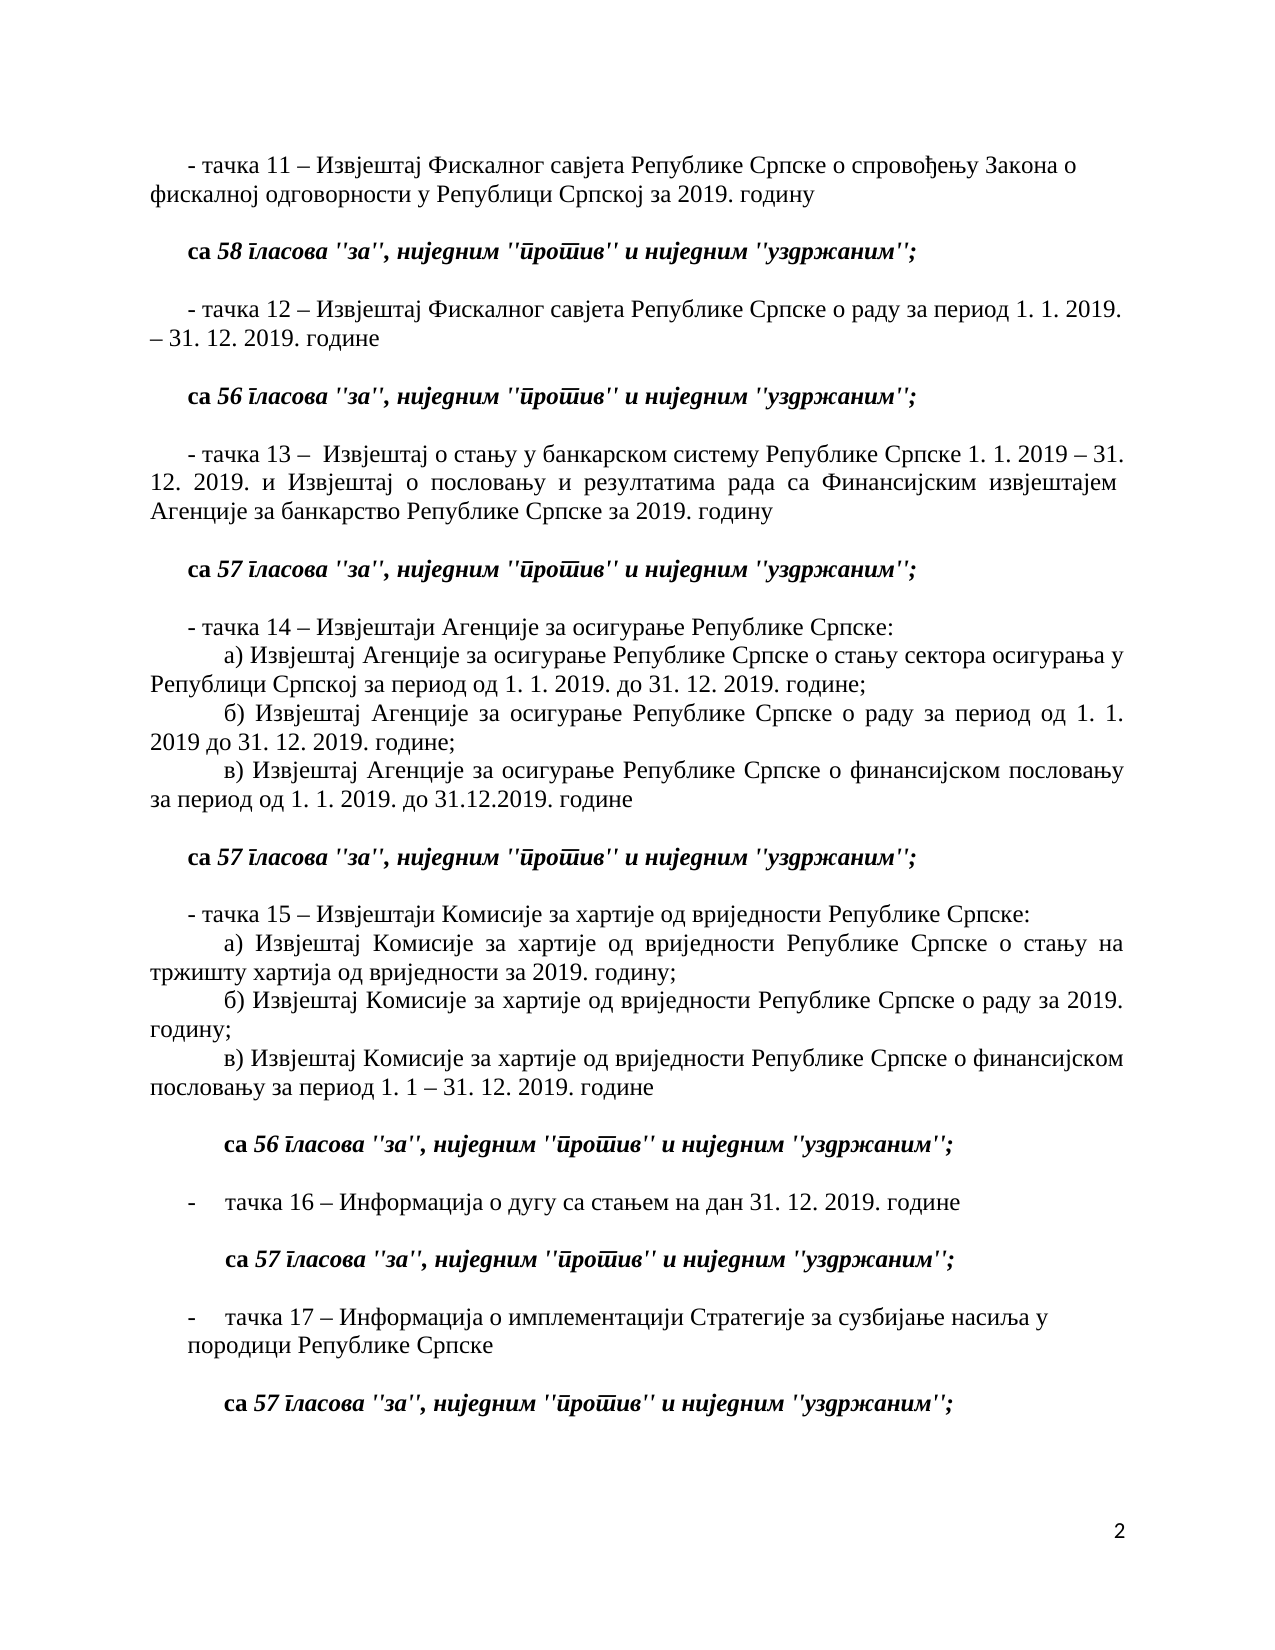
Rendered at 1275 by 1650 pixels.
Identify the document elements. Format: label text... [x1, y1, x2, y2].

text б) Извјештај Агенције за осигурање Републике Српске о раду за период од 1. 1. 2019 до 31. 12. 2019. године; [150, 698, 1125, 755]
list тачка 16 – Информација о дугу са стањем на дан 31. 12. 2019. године [187, 1187, 1125, 1215]
text в) Извјештај Агенције за осигурање Републике Српске о финансијском пословању за период од 1. 1. 2019. до 31.12.2019. године [150, 755, 1125, 813]
text са 57 гласова ''за'', ниједним ''против'' и ниједним ''уздржаним''; [225, 1244, 1125, 1273]
text - тачка 15 – Извјештаји Комисије за хартије од вриједности Републике Српске: [150, 899, 1125, 928]
text - тачка 12 – Извјештај Фискалног савјета Републике Српске о раду за период 1. 1. 2019. – 31. 12. 2019. године [150, 294, 1125, 352]
text а) Извјештај Агенције за осигурање Републике Српске о стању сектора осигурања у Републици Српској за период од 1. 1. 2019. до 31. 12. 2019. године; [150, 640, 1125, 698]
text - тачка 14 – Извјештаји Агенције за осигурање Републике Српске: [150, 612, 1125, 640]
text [150, 236, 1125, 265]
text б) Извјештај Комисије за хартије од вриједности Републике Српске о раду за 2019. годину; [150, 985, 1125, 1043]
text са 56 гласова ''за'', ниједним ''против'' и ниједним ''уздржаним''; [150, 1129, 1125, 1158]
text са 57 гласова ''за'', ниједним ''против'' и ниједним ''уздржаним''; [150, 554, 1125, 583]
text породици Републике Српске [187, 1330, 1125, 1359]
text а) Извјештај Комисије за хартије од вриједности Републике Српске о стању на тржишту хартија од вриједности за 2019. годину; [150, 928, 1125, 985]
text - тачка 13 – Извјештај о стању у банкарском систему Републике Српске 1. 1. 2019 – 31. 12. 2019. и Извјештај о пословању и резултатима рада са Финансијским извјештајем Агенције за банкарство Републике Српске за 2019. годину [150, 439, 1125, 525]
text - тачка 11 – Извјештај Фискалног савјета Републике Српске о спровођењу Закона о фискалној одговорности у Републици Српској за 2019. годину [150, 150, 1125, 207]
text са 57 гласова ''за'', ниједним ''против'' и ниједним ''уздржаним''; [150, 842, 1125, 870]
text в) Извјештај Комисије за хартије од вриједности Републике Српске о финансијском пословању за период 1. 1 – 31. 12. 2019. године [150, 1043, 1125, 1100]
list тачка 17 – Информација о имплементацији Стратегије за сузбијање насиља у [187, 1302, 1125, 1330]
text са 57 гласова ''за'', ниједним ''против'' и ниједним ''уздржаним''; [150, 1388, 1125, 1417]
text са 56 гласова ''за'', ниједним ''против'' и ниједним ''уздржаним''; [150, 381, 1125, 409]
